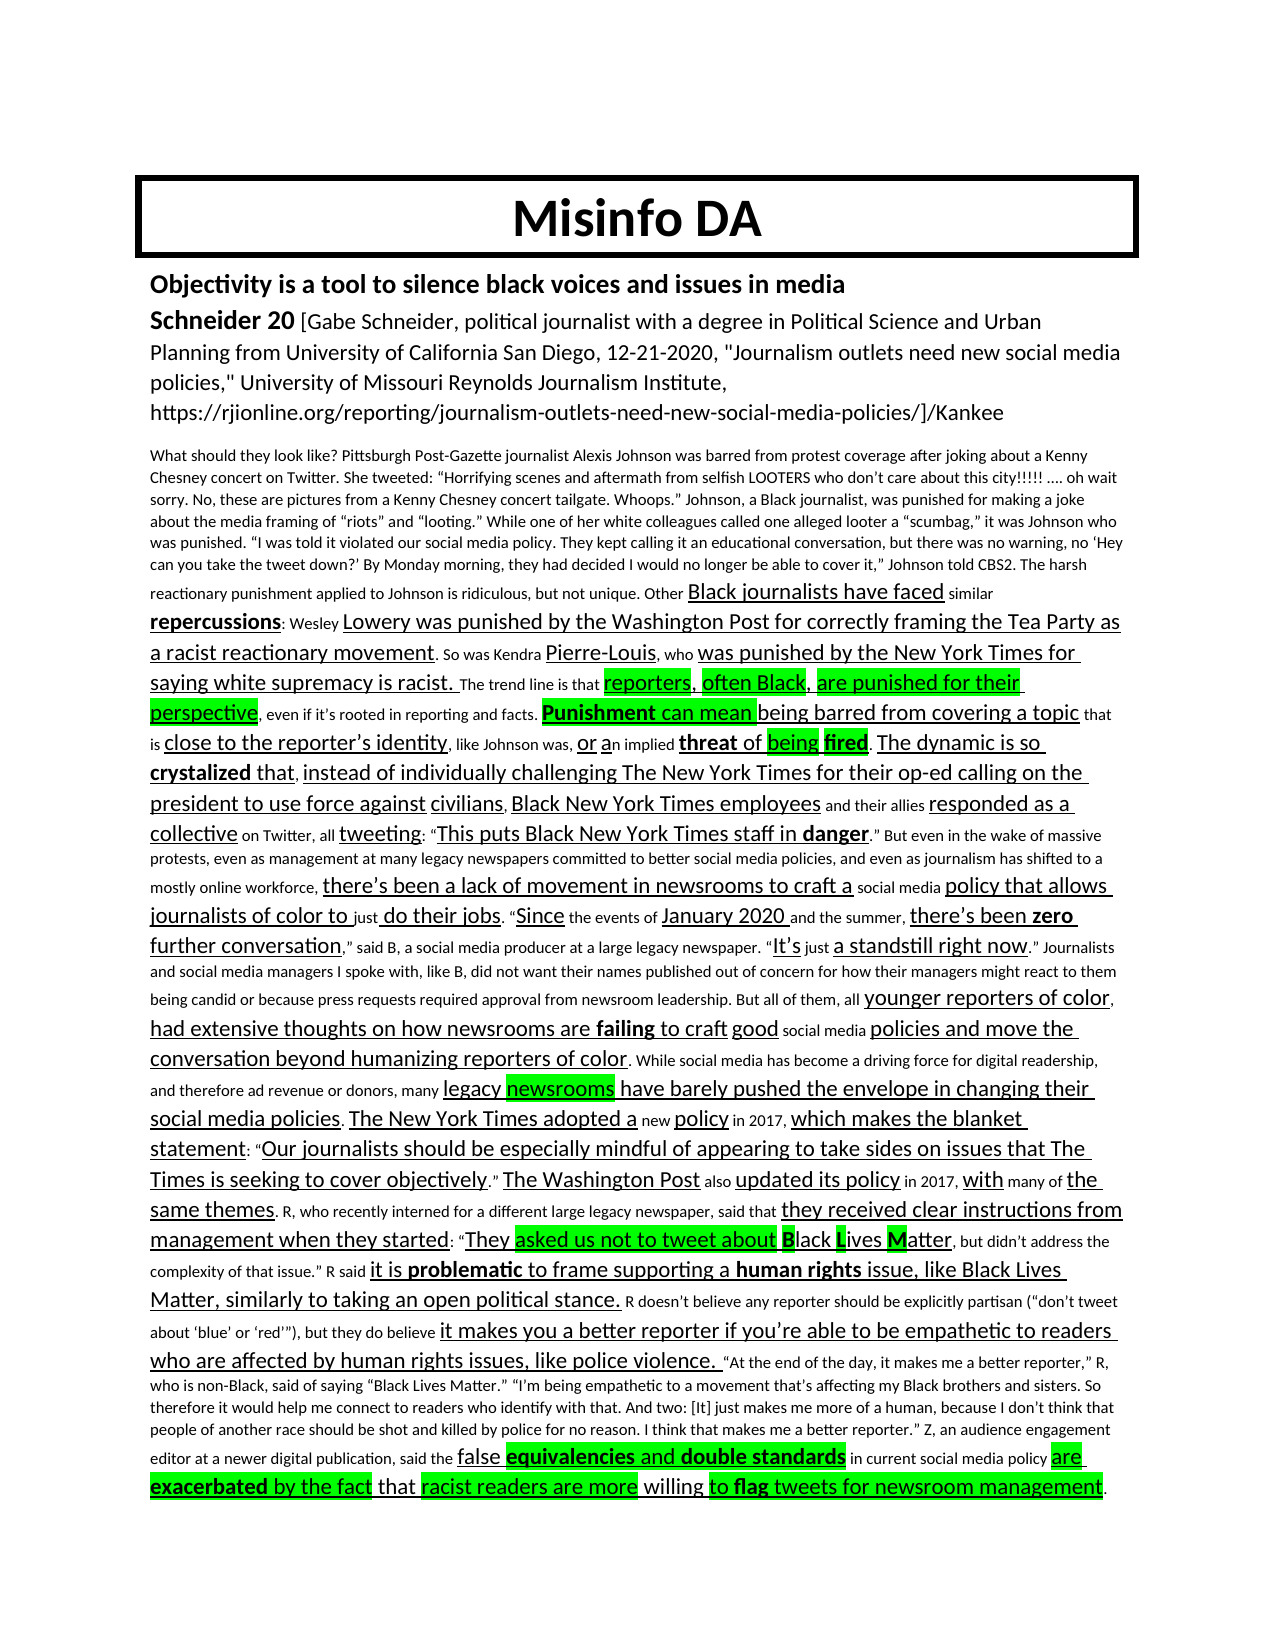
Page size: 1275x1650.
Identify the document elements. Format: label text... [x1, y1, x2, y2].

subtitle Objectivity is a tool to silence black voices and issues in media [150, 267, 1125, 300]
subtitle Misinfo DA [142, 181, 1133, 252]
text Schneider 20 [Gabe Schneider, political journalist with a degree in Political Science and Urban Planning from University of California San Diego, 12-21-2020, "Journalism outlets need new social media policies," University of Missouri Reynolds Journalism Institute, https://rjionline.org/reporting/journalism-outlets-need-new-social-media-policies/]/Kankee [150, 303, 1125, 426]
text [150, 445, 1125, 1500]
